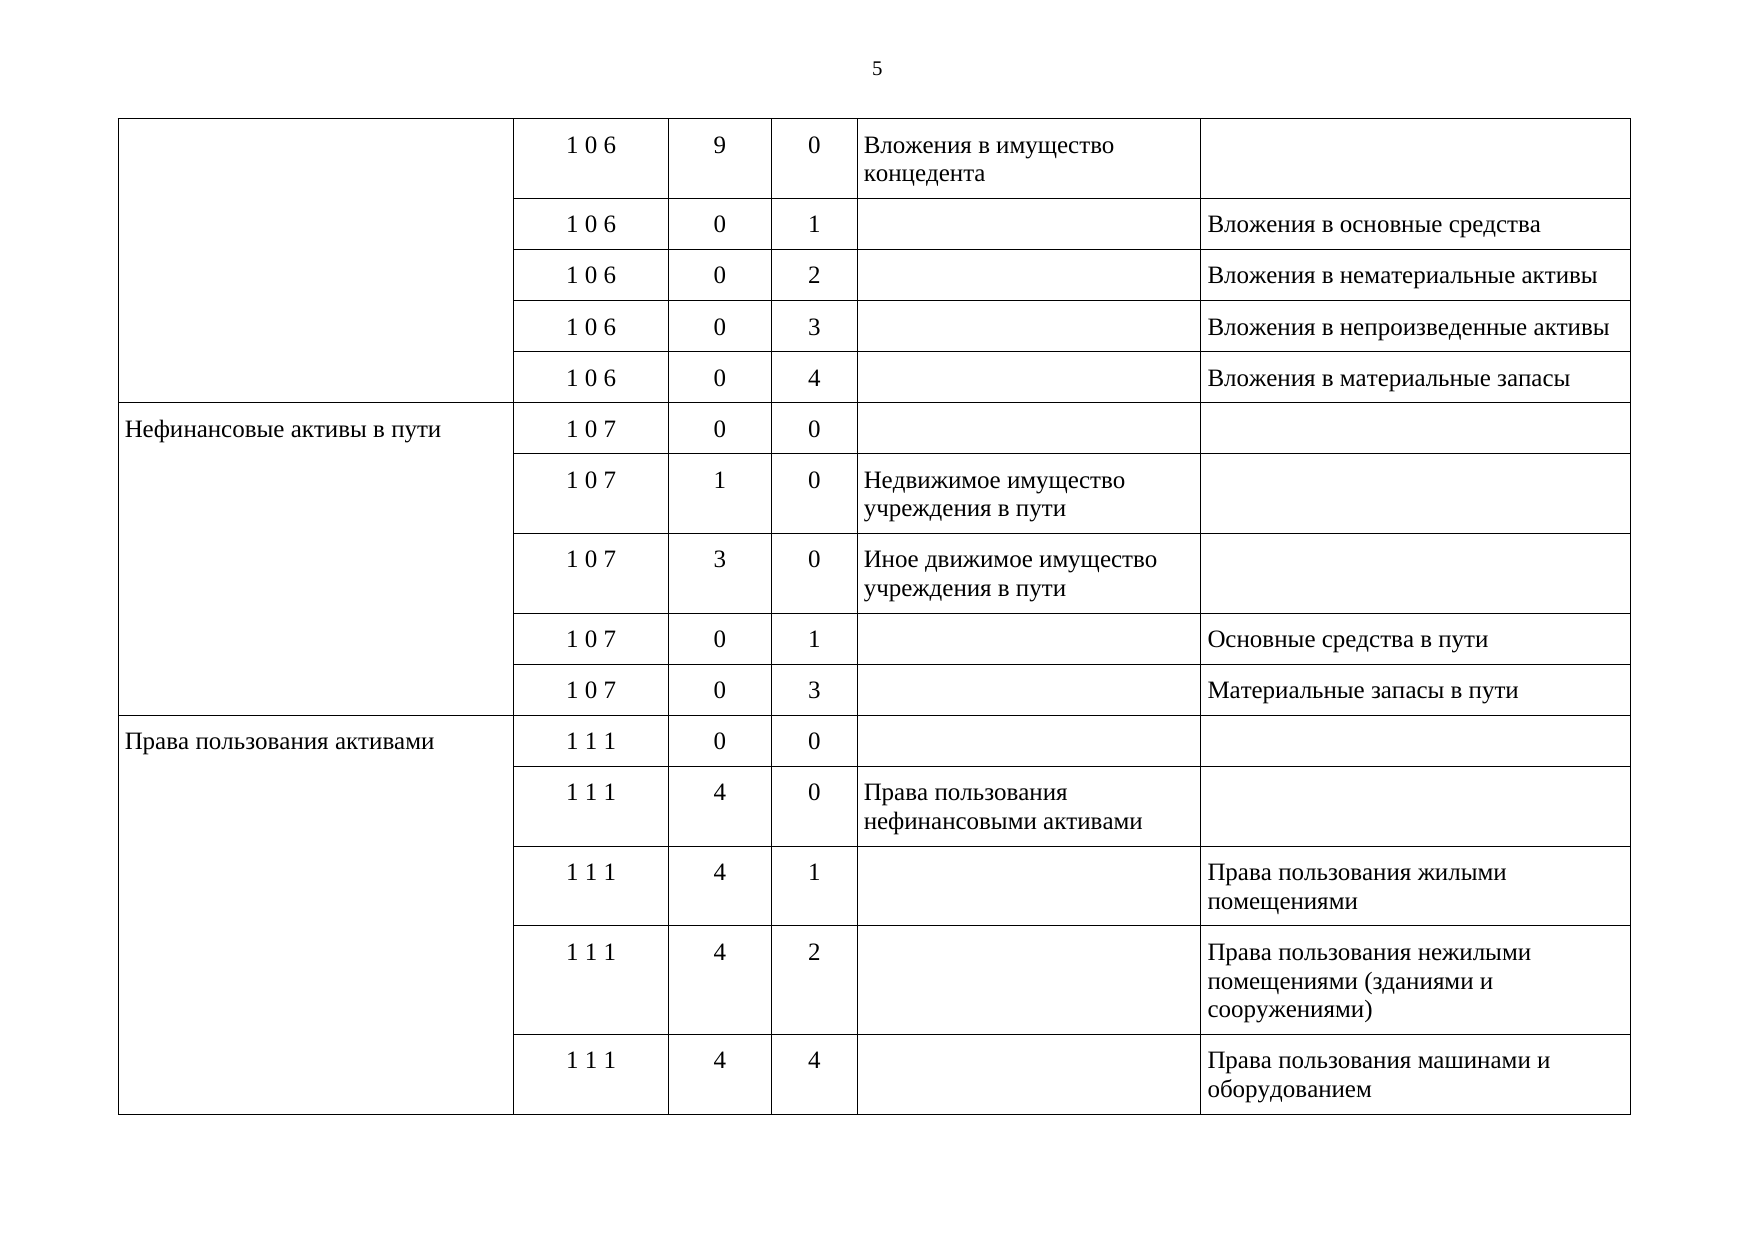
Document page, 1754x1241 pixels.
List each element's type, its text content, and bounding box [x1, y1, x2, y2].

table_cell 0 [772, 454, 857, 533]
table_cell 0 [669, 352, 771, 402]
table_cell 0 [772, 119, 857, 198]
table_cell 4 [772, 1035, 857, 1114]
table_cell [858, 926, 1200, 1034]
table_cell 1 0 6 [514, 301, 668, 351]
table_cell Права пользования нефинансовыми активами [858, 767, 1200, 846]
table_cell 3 [669, 534, 771, 613]
table_cell Права пользования активами [119, 716, 513, 1114]
table_cell [858, 1035, 1200, 1114]
table_cell [858, 665, 1200, 715]
table_cell 1 0 6 [514, 199, 668, 249]
table_cell 1 [772, 847, 857, 925]
table_cell Вложения в основные средства [1201, 199, 1630, 249]
table_cell [858, 716, 1200, 766]
table_cell 1 [772, 614, 857, 664]
table_cell 4 [669, 926, 771, 1034]
table_cell [1201, 716, 1630, 766]
table_cell 1 0 6 [514, 250, 668, 300]
table_cell Вложения в имущество концедента [858, 119, 1200, 198]
table_cell [858, 847, 1200, 925]
table_cell [858, 199, 1200, 249]
table_cell 0 [669, 614, 771, 664]
table_cell 4 [669, 767, 771, 846]
table_cell 0 [772, 403, 857, 453]
table_cell 0 [669, 250, 771, 300]
table_cell Основные средства в пути [1201, 614, 1630, 664]
table_cell 1 0 7 [514, 665, 668, 715]
table_cell [858, 614, 1200, 664]
table_cell 1 0 6 [514, 352, 668, 402]
table_cell [1201, 767, 1630, 846]
table_cell 1 0 7 [514, 403, 668, 453]
table_cell 4 [772, 352, 857, 402]
table_cell Материальные запасы в пути [1201, 665, 1630, 715]
table_cell 1 1 1 [514, 1035, 668, 1114]
table_cell 2 [772, 250, 857, 300]
table_cell [858, 352, 1200, 402]
table_cell Права пользования жилыми помещениями [1201, 847, 1630, 925]
table_cell [858, 301, 1200, 351]
table_cell 2 [772, 926, 857, 1034]
table_cell Вложения в нематериальные активы [1201, 250, 1630, 300]
table_cell Права пользования нежилыми помещениями (зданиями и сооружениями) [1201, 926, 1630, 1034]
table_cell 0 [669, 665, 771, 715]
table_cell 1 1 1 [514, 767, 668, 846]
table_cell 3 [772, 301, 857, 351]
table_cell 1 0 6 [514, 119, 668, 198]
table_cell 0 [669, 301, 771, 351]
table_cell Вложения в материальные запасы [1201, 352, 1630, 402]
table_cell 0 [669, 716, 771, 766]
table_cell 1 [669, 454, 771, 533]
table_cell 0 [772, 767, 857, 846]
table_cell 0 [669, 403, 771, 453]
table_cell [1201, 534, 1630, 613]
table_cell 1 1 1 [514, 847, 668, 925]
table_cell 0 [669, 199, 771, 249]
table_cell 0 [772, 534, 857, 613]
table_cell 1 [772, 199, 857, 249]
table_cell [1201, 454, 1630, 533]
table_cell 4 [669, 1035, 771, 1114]
table_cell Права пользования машинами и оборудованием [1201, 1035, 1630, 1114]
table_cell Нефинансовые активы в пути [119, 403, 513, 715]
table_cell [1201, 119, 1630, 198]
table_cell 4 [669, 847, 771, 925]
table_cell 1 0 7 [514, 534, 668, 613]
table_cell 9 [669, 119, 771, 198]
table_cell 0 [772, 716, 857, 766]
table_cell 1 1 1 [514, 716, 668, 766]
table_cell [858, 250, 1200, 300]
table_cell 1 1 1 [514, 926, 668, 1034]
table_cell Недвижимое имущество учреждения в пути [858, 454, 1200, 533]
table_cell Вложения в непроизведенные активы [1201, 301, 1630, 351]
table_cell 3 [772, 665, 857, 715]
table_cell 1 0 7 [514, 614, 668, 664]
table_cell Иное движимое имущество учреждения в пути [858, 534, 1200, 613]
table_cell [858, 403, 1200, 453]
table_cell [1201, 403, 1630, 453]
table_cell 1 0 7 [514, 454, 668, 533]
